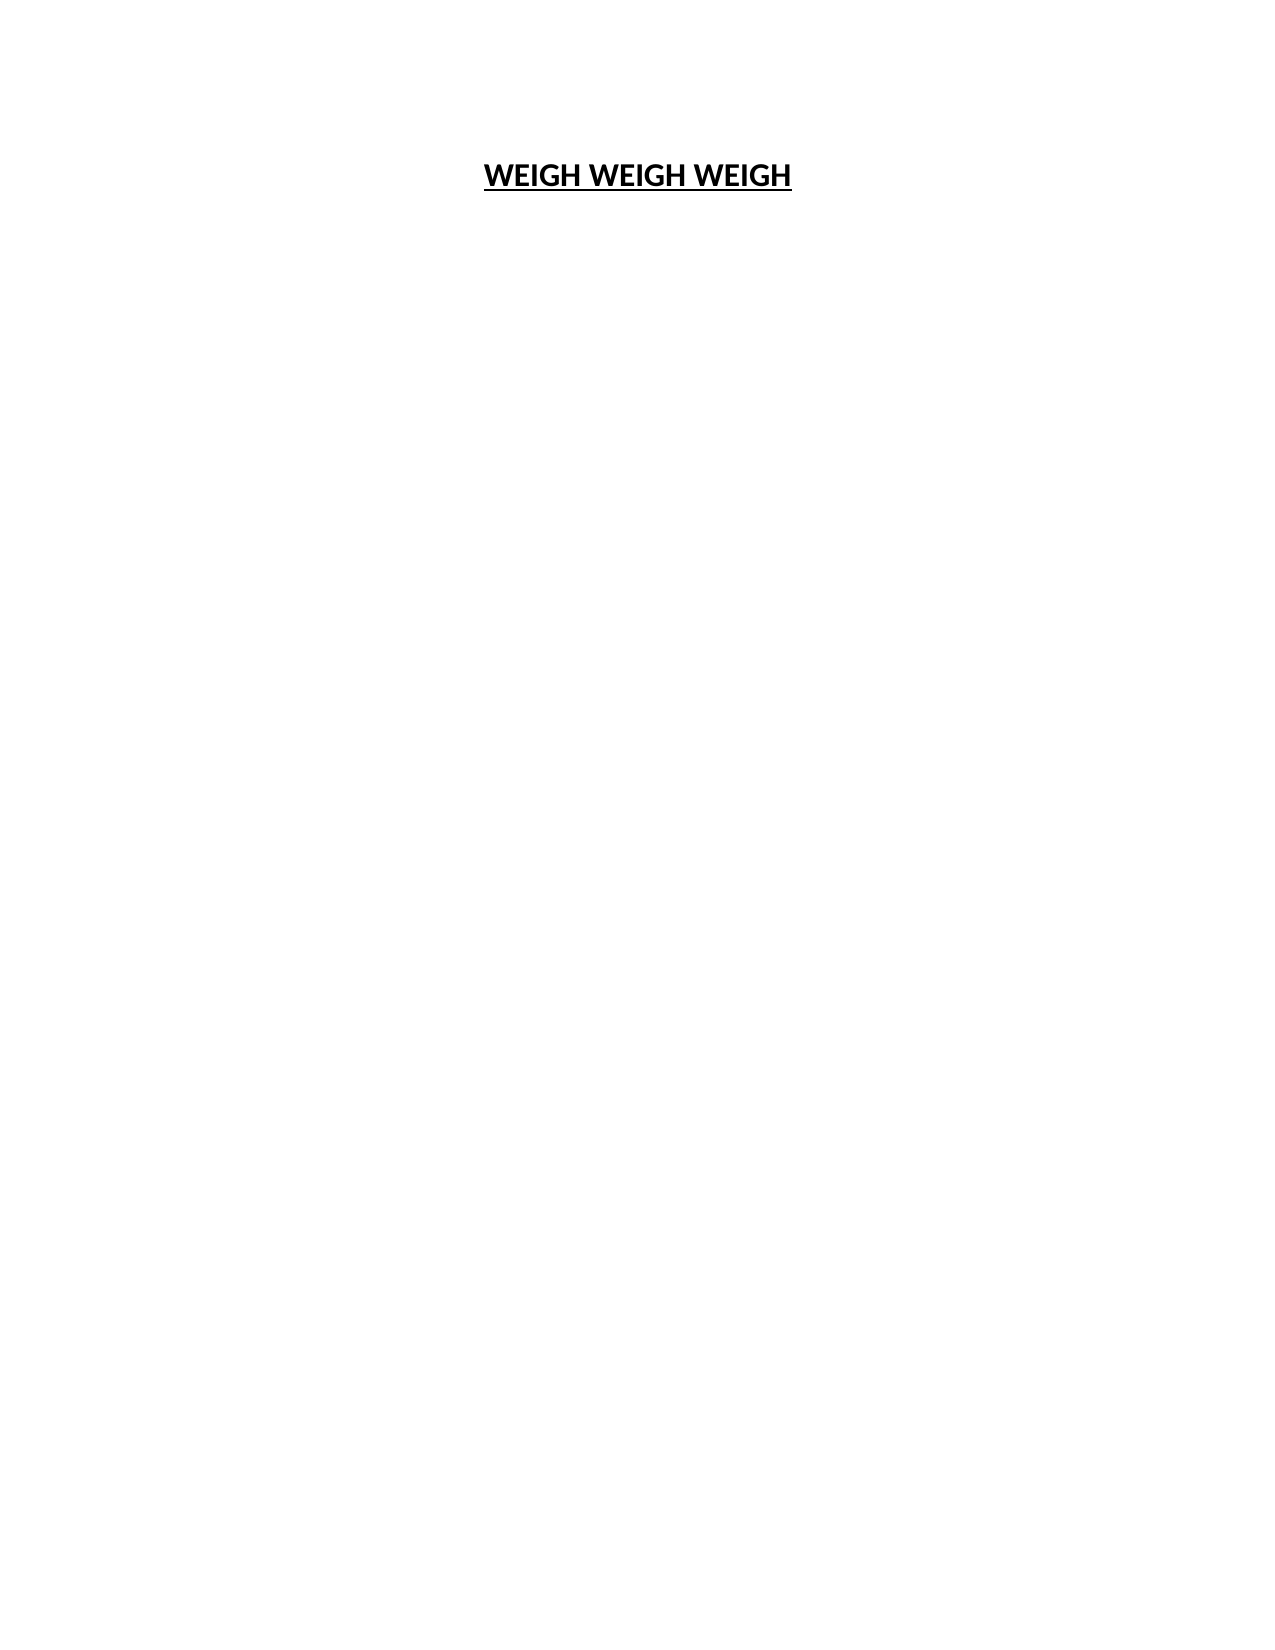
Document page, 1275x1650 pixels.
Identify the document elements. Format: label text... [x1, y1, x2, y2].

subtitle WEIGH WEIGH WEIGH [150, 154, 1125, 195]
